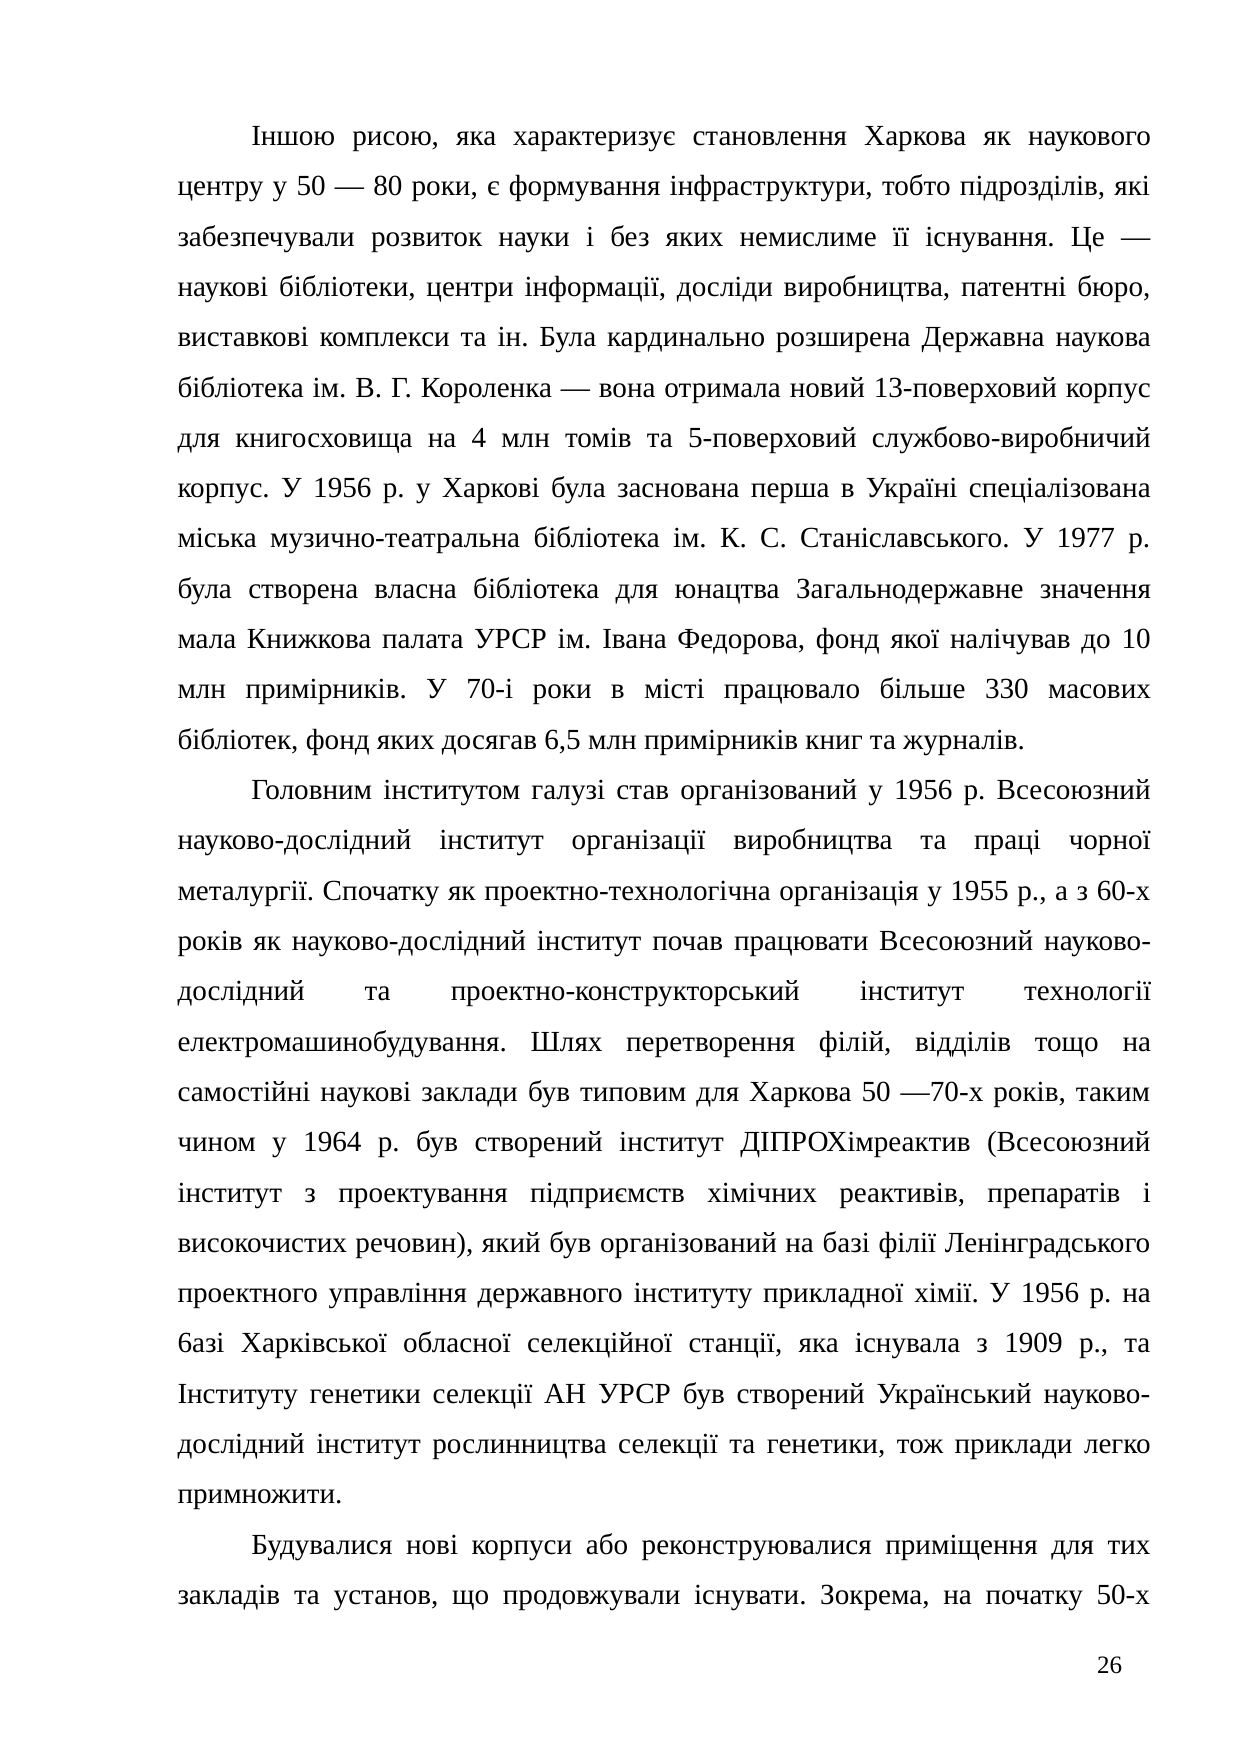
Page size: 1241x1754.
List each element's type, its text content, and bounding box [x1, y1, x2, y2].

text Головним інститутом галузі став організований у 1956 р. Всесоюзний науково-дослідний інститут організації виробництва та праці чорної металургії. Спочатку як проектно-технологічна організація у 1955 р., а з 60-х років як науково-дослідний інститут почав працювати Всесоюзний науково-дослідний та проектно-конструкторський інститут технології електромашинобудування. Шлях перетворення філій, відділів тощо на самостійні наукові заклади був типовим для Харкова 50 —70-х років, таким чином у 1964 р. був створений інститут ДІПРОХімреактив (Всесоюзний інститут з проектування підприємств хімічних реактивів, препаратів і високочистих речовин), який був організований на базі філії Ленінградського проектного управління державного інституту прикладної хімії. У 1956 р. на 6азі Харківської обласної селекційної станції, яка існувала з 1909 р., та Інституту генетики селекції АН УРСР був створений Український науково-дослідний інститут рослинництва селекції та генетики, тож приклади легко примножити. [177, 772, 1152, 1510]
text Іншою рисою, яка характеризує становлення Харкова як наукового центру у 50 — 80 роки, є формування інфраструктури, тобто підрозділів, які забезпечували розвиток науки і без яких немислиме її існування. Це — наукові бібліотеки, центри інформації, досліди виробництва, патентні бюро, виставкові комплекси та ін. Була кардинально розширена Державна наукова бібліотека ім. В. Г. Короленка — вона отримала новий 13-поверховий корпус для книгосховища на 4 млн томів та 5-поверховий службово-виробничий корпус. У 1956 р. у Харкові була заснована перша в Україні спеціалізована міська музично-театральна бібліотека ім. К. С. Станіславського. У 1977 р. була створена власна бібліотека для юнацтва Загальнодержавне значення мала Книжкова палата УРСР ім. Івана Федорова, фонд якої налічував до 10 млн примірників. У 70-і роки в місті працювало більше 330 масових бібліотек, фонд яких досягав 6,5 млн примірників книг та журналів. [177, 118, 1152, 755]
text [177, 1527, 1152, 1611]
